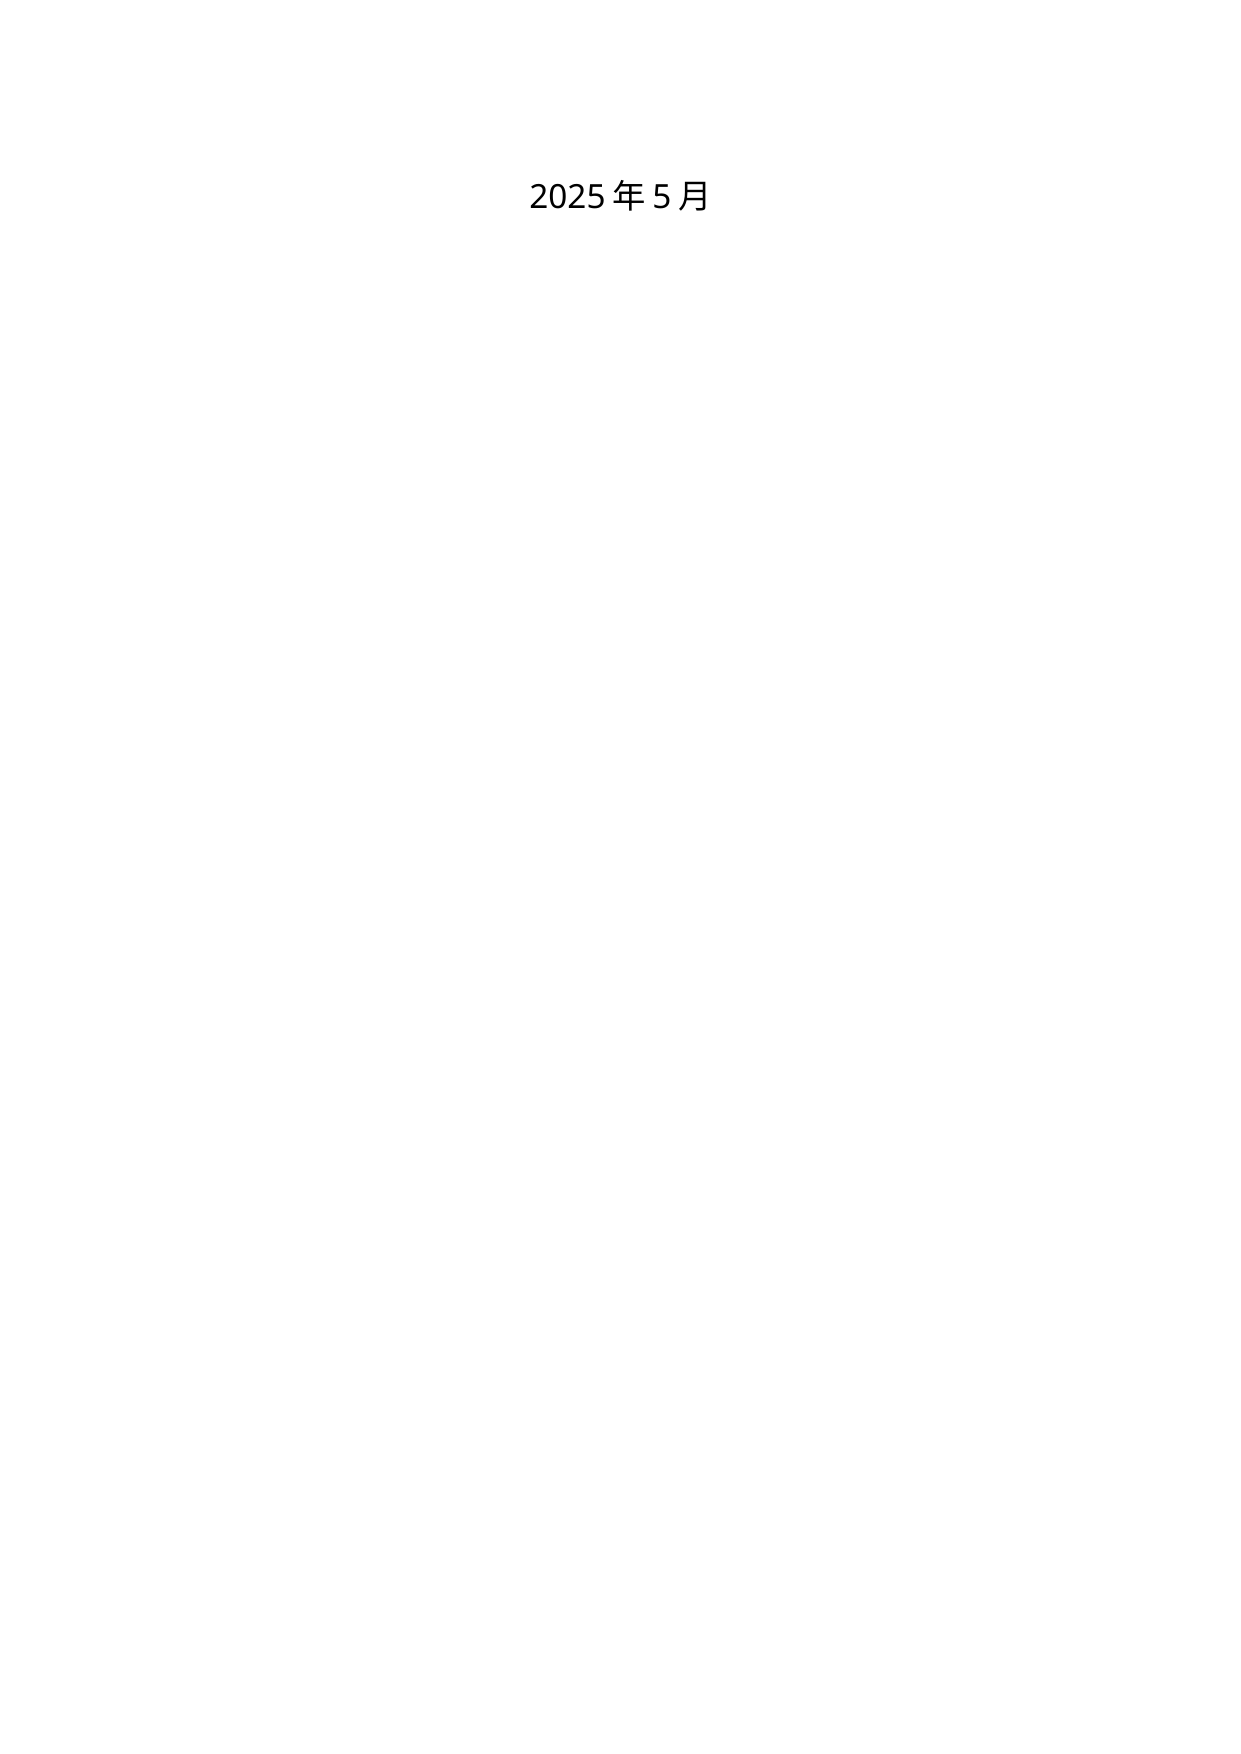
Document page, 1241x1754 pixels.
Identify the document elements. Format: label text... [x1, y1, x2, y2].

text 2025年5月 [187, 162, 1053, 227]
